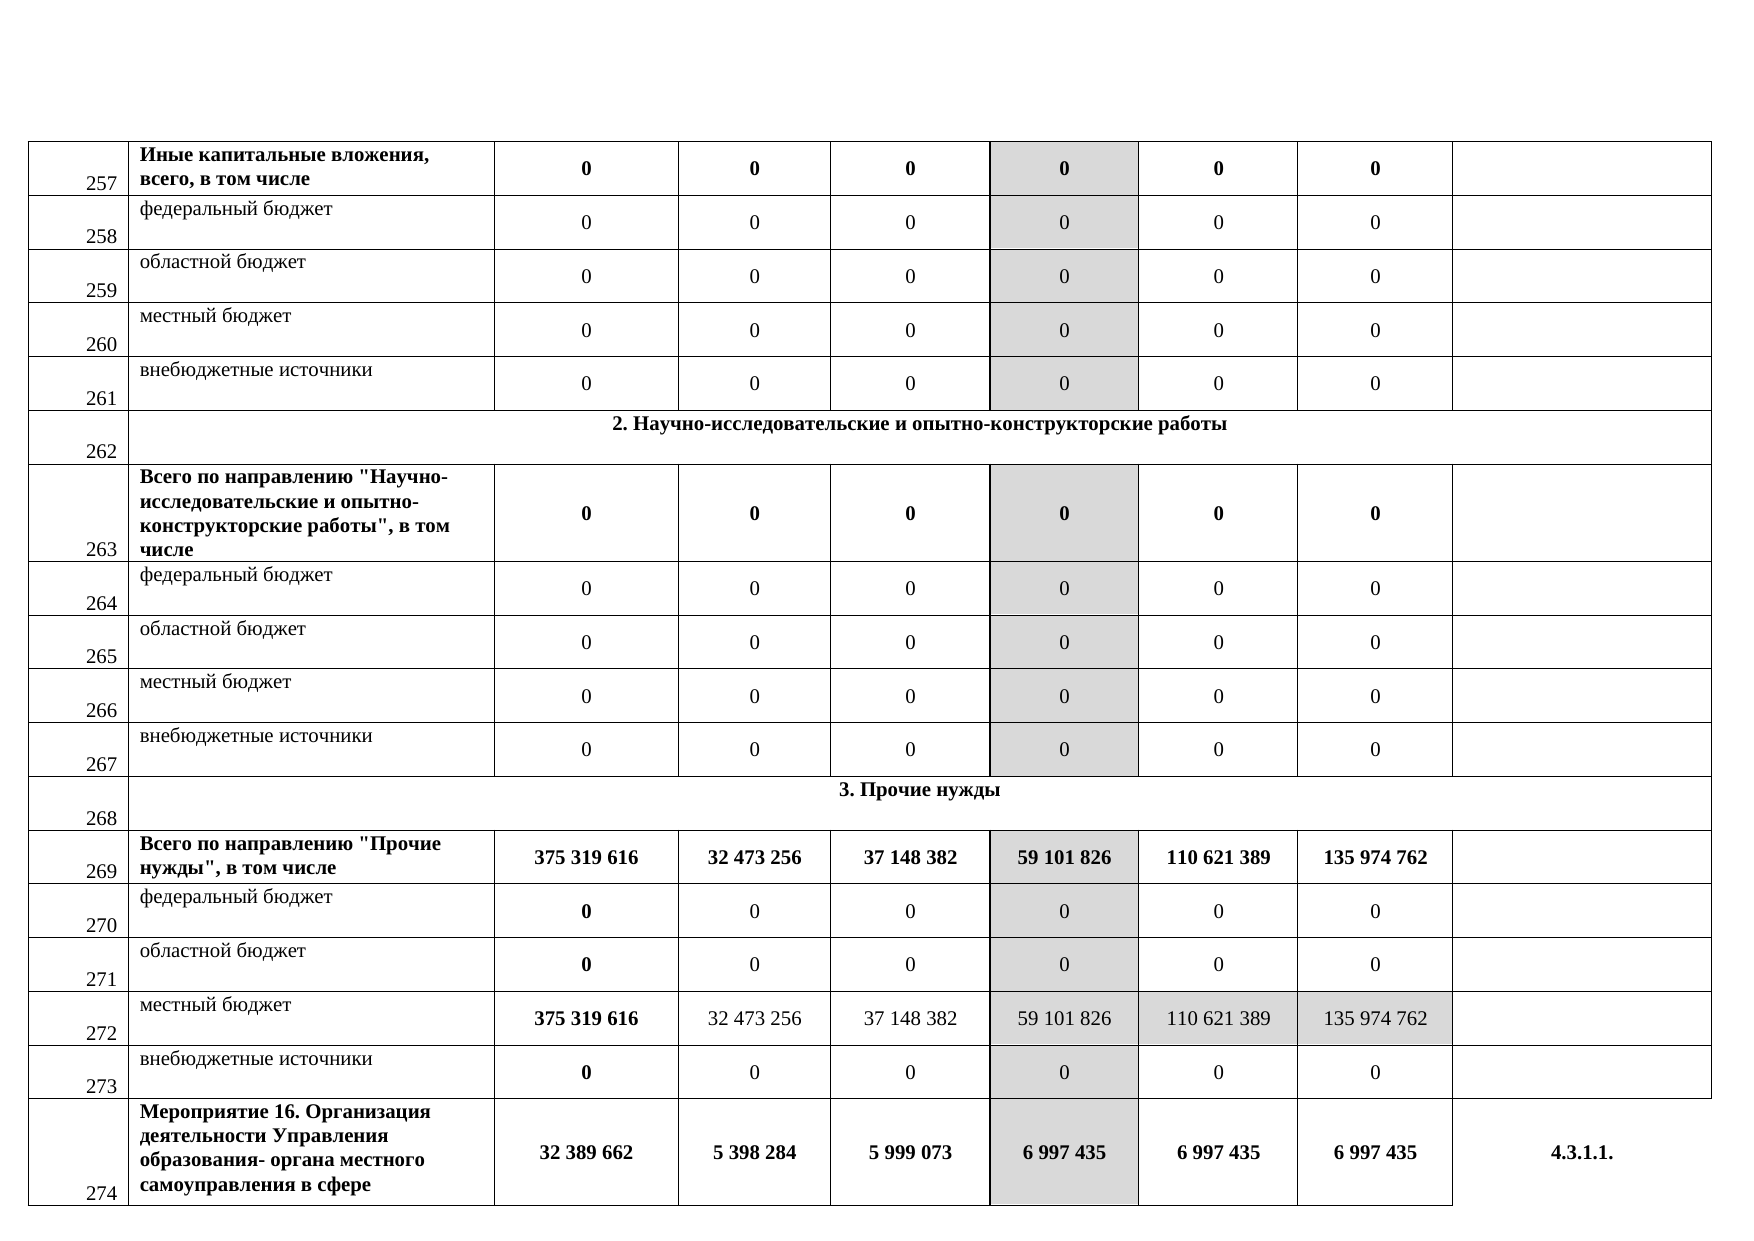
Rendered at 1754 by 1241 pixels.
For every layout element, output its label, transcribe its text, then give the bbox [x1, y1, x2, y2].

table_cell 0 [679, 938, 830, 991]
table_cell [1453, 562, 1711, 614]
table_cell 0 [1139, 142, 1297, 195]
table_cell 0 [1139, 303, 1297, 356]
table_cell 272 [29, 992, 128, 1044]
table_cell областной бюджет [129, 938, 494, 991]
table_cell 0 [831, 884, 989, 937]
table_cell местный бюджет [129, 992, 494, 1044]
table_cell 0 [1139, 884, 1297, 937]
table_cell 0 [991, 1046, 1138, 1098]
table_cell [1453, 1046, 1711, 1098]
table_cell 0 [1139, 465, 1297, 561]
table_cell 0 [495, 250, 678, 302]
table_cell 0 [495, 196, 678, 248]
table_cell 0 [831, 465, 989, 561]
table_cell местный бюджет [129, 303, 494, 356]
table_cell 0 [831, 196, 989, 248]
table_cell 0 [1139, 1046, 1297, 1098]
table_cell 259 [29, 250, 128, 302]
table_cell 271 [29, 938, 128, 991]
table_cell [1453, 196, 1711, 248]
table_cell [1453, 831, 1711, 883]
table_cell 0 [991, 884, 1138, 937]
table_cell 0 [991, 357, 1138, 410]
table_cell 0 [1298, 196, 1452, 248]
table_cell [1453, 616, 1711, 668]
table_cell 2. Научно-исследовательские и опытно-конструкторские работы [129, 411, 1711, 463]
table_cell 268 [29, 777, 128, 829]
table_cell 269 [29, 831, 128, 883]
table_cell [1453, 669, 1711, 722]
table_cell 59 101 826 [991, 831, 1138, 883]
table_cell 0 [679, 465, 830, 561]
table_cell 0 [1298, 357, 1452, 410]
table_cell внебюджетные источники [129, 1046, 494, 1098]
table_cell 0 [679, 723, 830, 776]
table_cell 32 473 256 [679, 992, 830, 1044]
table_cell 0 [679, 142, 830, 195]
table_cell Иные капитальные вложения, всего, в том числе [129, 142, 494, 195]
table_cell [1453, 884, 1711, 937]
table_cell 6 997 435 [1139, 1099, 1297, 1204]
table_cell 135 974 762 [1298, 992, 1452, 1044]
table_cell 0 [1139, 250, 1297, 302]
table_cell 0 [495, 616, 678, 668]
table_cell внебюджетные источники [129, 357, 494, 410]
table_cell [1453, 303, 1711, 356]
table_cell 0 [991, 938, 1138, 991]
table_cell 0 [1139, 938, 1297, 991]
table_cell 0 [831, 723, 989, 776]
table_cell 5 398 284 [679, 1099, 830, 1204]
table_cell 0 [991, 669, 1138, 722]
table_cell 0 [495, 465, 678, 561]
table_cell Всего по направлению "Научно-исследовательские и опытно-конструкторские работы", в том числе [129, 465, 494, 561]
table_cell 59 101 826 [991, 992, 1138, 1044]
table_cell 0 [991, 142, 1138, 195]
table_cell 32 389 662 [495, 1099, 678, 1204]
table_cell 110 621 389 [1139, 831, 1297, 883]
table_cell 0 [1298, 884, 1452, 937]
table_cell 0 [991, 250, 1138, 302]
table_cell 6 997 435 [991, 1099, 1138, 1204]
table_cell 0 [991, 616, 1138, 668]
table_cell 37 148 382 [831, 992, 989, 1044]
table_cell 3. Прочие нужды [129, 777, 1711, 829]
table_cell федеральный бюджет [129, 562, 494, 614]
table_cell федеральный бюджет [129, 196, 494, 248]
table_cell 274 [29, 1099, 128, 1204]
table_cell 258 [29, 196, 128, 248]
table_cell местный бюджет [129, 669, 494, 722]
table_cell 0 [679, 884, 830, 937]
table_cell 0 [831, 142, 989, 195]
table_cell 0 [495, 142, 678, 195]
table_cell 37 148 382 [831, 831, 989, 883]
table_cell 0 [495, 562, 678, 614]
table_cell федеральный бюджет [129, 884, 494, 937]
table_cell [1453, 142, 1711, 195]
table_cell 0 [679, 303, 830, 356]
table_cell 0 [679, 196, 830, 248]
table_cell [1453, 465, 1711, 561]
table_cell 0 [679, 250, 830, 302]
table_cell [1453, 357, 1711, 410]
table_cell 0 [831, 669, 989, 722]
table_cell 0 [495, 938, 678, 991]
table_cell 260 [29, 303, 128, 356]
table_cell [1453, 992, 1711, 1044]
table_cell 0 [679, 1046, 830, 1098]
table_cell 0 [991, 303, 1138, 356]
table_cell 32 473 256 [679, 831, 830, 883]
table_cell 135 974 762 [1298, 831, 1452, 883]
table_cell [1453, 938, 1711, 991]
table_cell 0 [1139, 616, 1297, 668]
table_cell 0 [495, 303, 678, 356]
table_cell 0 [1298, 1046, 1452, 1098]
table_cell 264 [29, 562, 128, 614]
table_cell 0 [495, 669, 678, 722]
table_cell [1453, 723, 1711, 776]
table_cell 0 [679, 357, 830, 410]
table_cell 265 [29, 616, 128, 668]
table_cell 0 [1298, 142, 1452, 195]
table_cell 375 319 616 [495, 831, 678, 883]
table_cell 0 [831, 616, 989, 668]
table_cell 0 [831, 562, 989, 614]
table_cell 0 [1139, 357, 1297, 410]
table_cell 270 [29, 884, 128, 937]
table_cell 0 [831, 357, 989, 410]
table_cell 262 [29, 411, 128, 463]
table_cell 0 [679, 616, 830, 668]
table_cell 0 [991, 562, 1138, 614]
table_cell 0 [831, 250, 989, 302]
table_cell 0 [1139, 723, 1297, 776]
table_cell 0 [1298, 669, 1452, 722]
table_cell 6 997 435 [1298, 1099, 1452, 1204]
table_cell 0 [495, 1046, 678, 1098]
table_cell внебюджетные источники [129, 723, 494, 776]
table_cell 4.3.1.1. [1453, 1099, 1711, 1204]
table_cell 0 [831, 303, 989, 356]
table_cell 0 [1139, 196, 1297, 248]
table_cell 0 [1298, 723, 1452, 776]
table_cell 0 [495, 357, 678, 410]
table_cell 0 [831, 938, 989, 991]
table_cell 267 [29, 723, 128, 776]
table_cell 0 [1139, 669, 1297, 722]
table_cell 266 [29, 669, 128, 722]
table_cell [129, 1099, 494, 1204]
table_cell 0 [1298, 616, 1452, 668]
table_cell 0 [991, 723, 1138, 776]
table_cell 0 [495, 723, 678, 776]
table_cell 0 [1298, 303, 1452, 356]
table_cell 257 [29, 142, 128, 195]
table_cell Всего по направлению "Прочие нужды", в том числе [129, 831, 494, 883]
table_cell 0 [1139, 562, 1297, 614]
table_cell 0 [1298, 250, 1452, 302]
table_cell 263 [29, 465, 128, 561]
table_cell 110 621 389 [1139, 992, 1297, 1044]
table_cell 273 [29, 1046, 128, 1098]
table_cell 0 [1298, 938, 1452, 991]
table_cell [1453, 250, 1711, 302]
table_cell 0 [991, 196, 1138, 248]
table_cell 261 [29, 357, 128, 410]
table_cell 0 [679, 562, 830, 614]
table_cell 0 [991, 465, 1138, 561]
table_cell 0 [831, 1046, 989, 1098]
table_cell 5 999 073 [831, 1099, 989, 1204]
table_cell областной бюджет [129, 616, 494, 668]
table_cell 0 [1298, 562, 1452, 614]
table_cell 0 [1298, 465, 1452, 561]
table_cell 375 319 616 [495, 992, 678, 1044]
table_cell областной бюджет [129, 250, 494, 302]
table_cell 0 [679, 669, 830, 722]
table_cell 0 [495, 884, 678, 937]
